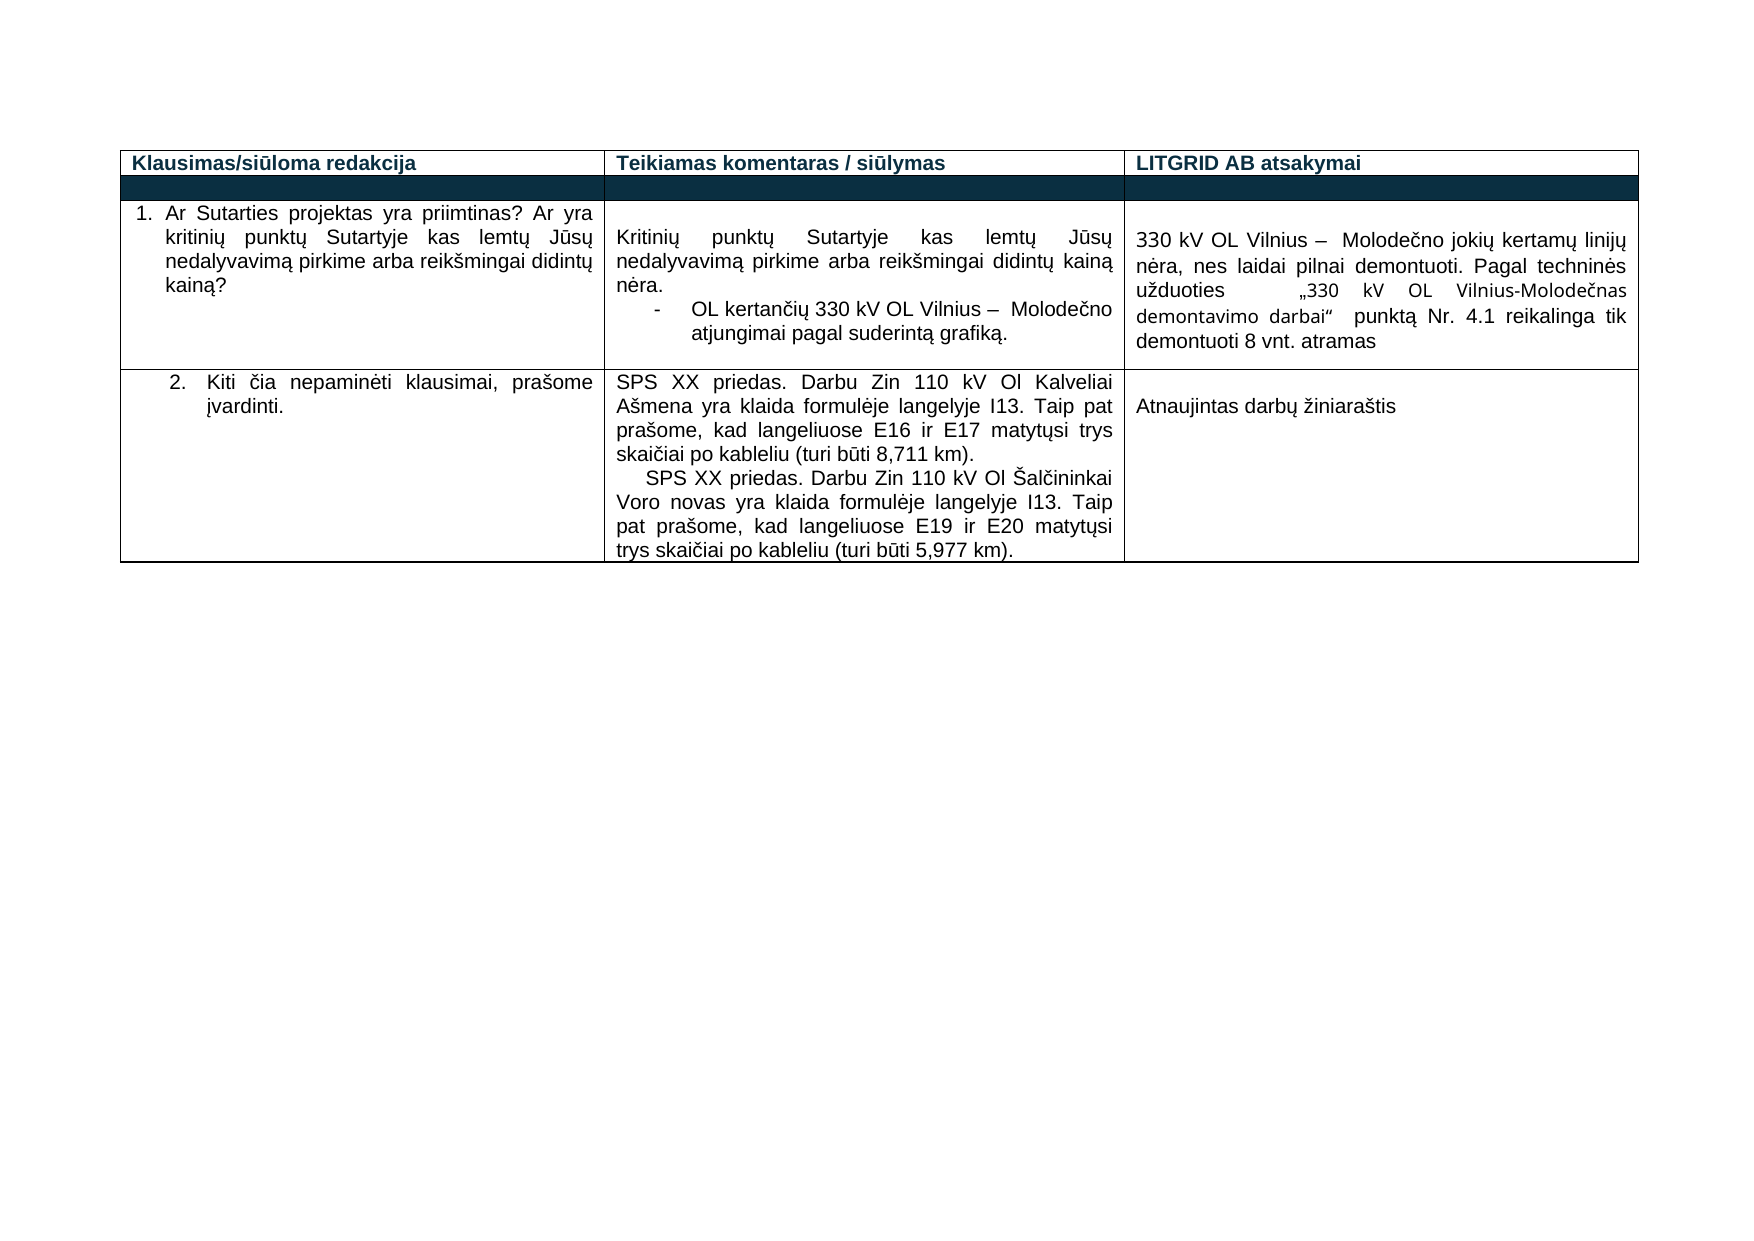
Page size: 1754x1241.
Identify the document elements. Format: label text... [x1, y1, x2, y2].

table_cell 330 kV OL Vilnius – Molodečno jokių kertamų linijų nėra, nes laidai pilnai demontuoti. Pagal techninės užduoties „330 kV OL Vilnius-Molodečnas demontavimo darbai“ punktą Nr. 4.1 reikalinga tik demontuoti 8 vnt. atramas [1125, 201, 1638, 369]
table_cell Atnaujintas darbų žiniaraštis [1125, 370, 1638, 561]
table_header LITGRID AB atsakymai [1125, 151, 1638, 175]
table_cell Ar Sutarties projektas yra priimtinas? Ar yra kritinių punktų Sutartyje kas lemtų Jūsų nedalyvavimą pirkime arba reikšmingai didintų kainą? [121, 201, 604, 369]
table_cell Kritinių punktų Sutartyje kas lemtų Jūsų nedalyvavimą pirkime arba reikšmingai didintų kainą nėra. OL kertančių 330 kV OL Vilnius – Molodečno atjungimai pagal suderintą grafiką. [605, 201, 1124, 369]
table_cell [605, 176, 1124, 200]
table_header Klausimas/siūloma redakcija [121, 151, 604, 175]
table_cell SPS XX priedas. Darbu Zin 110 kV Ol Kalveliai Ašmena yra klaida formulėje langelyje I13. Taip pat prašome, kad langeliuose E16 ir E17 matytųsi trys skaičiai po kableliu (turi būti 8,711 km). SPS XX priedas. Darbu Zin 110 kV Ol Šalčininkai Voro novas yra klaida formulėje langelyje I13. Taip pat prašome, kad langeliuose E19 ir E20 matytųsi trys skaičiai po kableliu (turi būti 5,977 km). [605, 370, 1124, 561]
table_header Teikiamas komentaras / siūlymas [605, 151, 1124, 175]
table_cell [121, 176, 604, 200]
table_cell [1125, 176, 1638, 200]
table_cell Kiti čia nepaminėti klausimai, prašome įvardinti. [121, 370, 604, 561]
